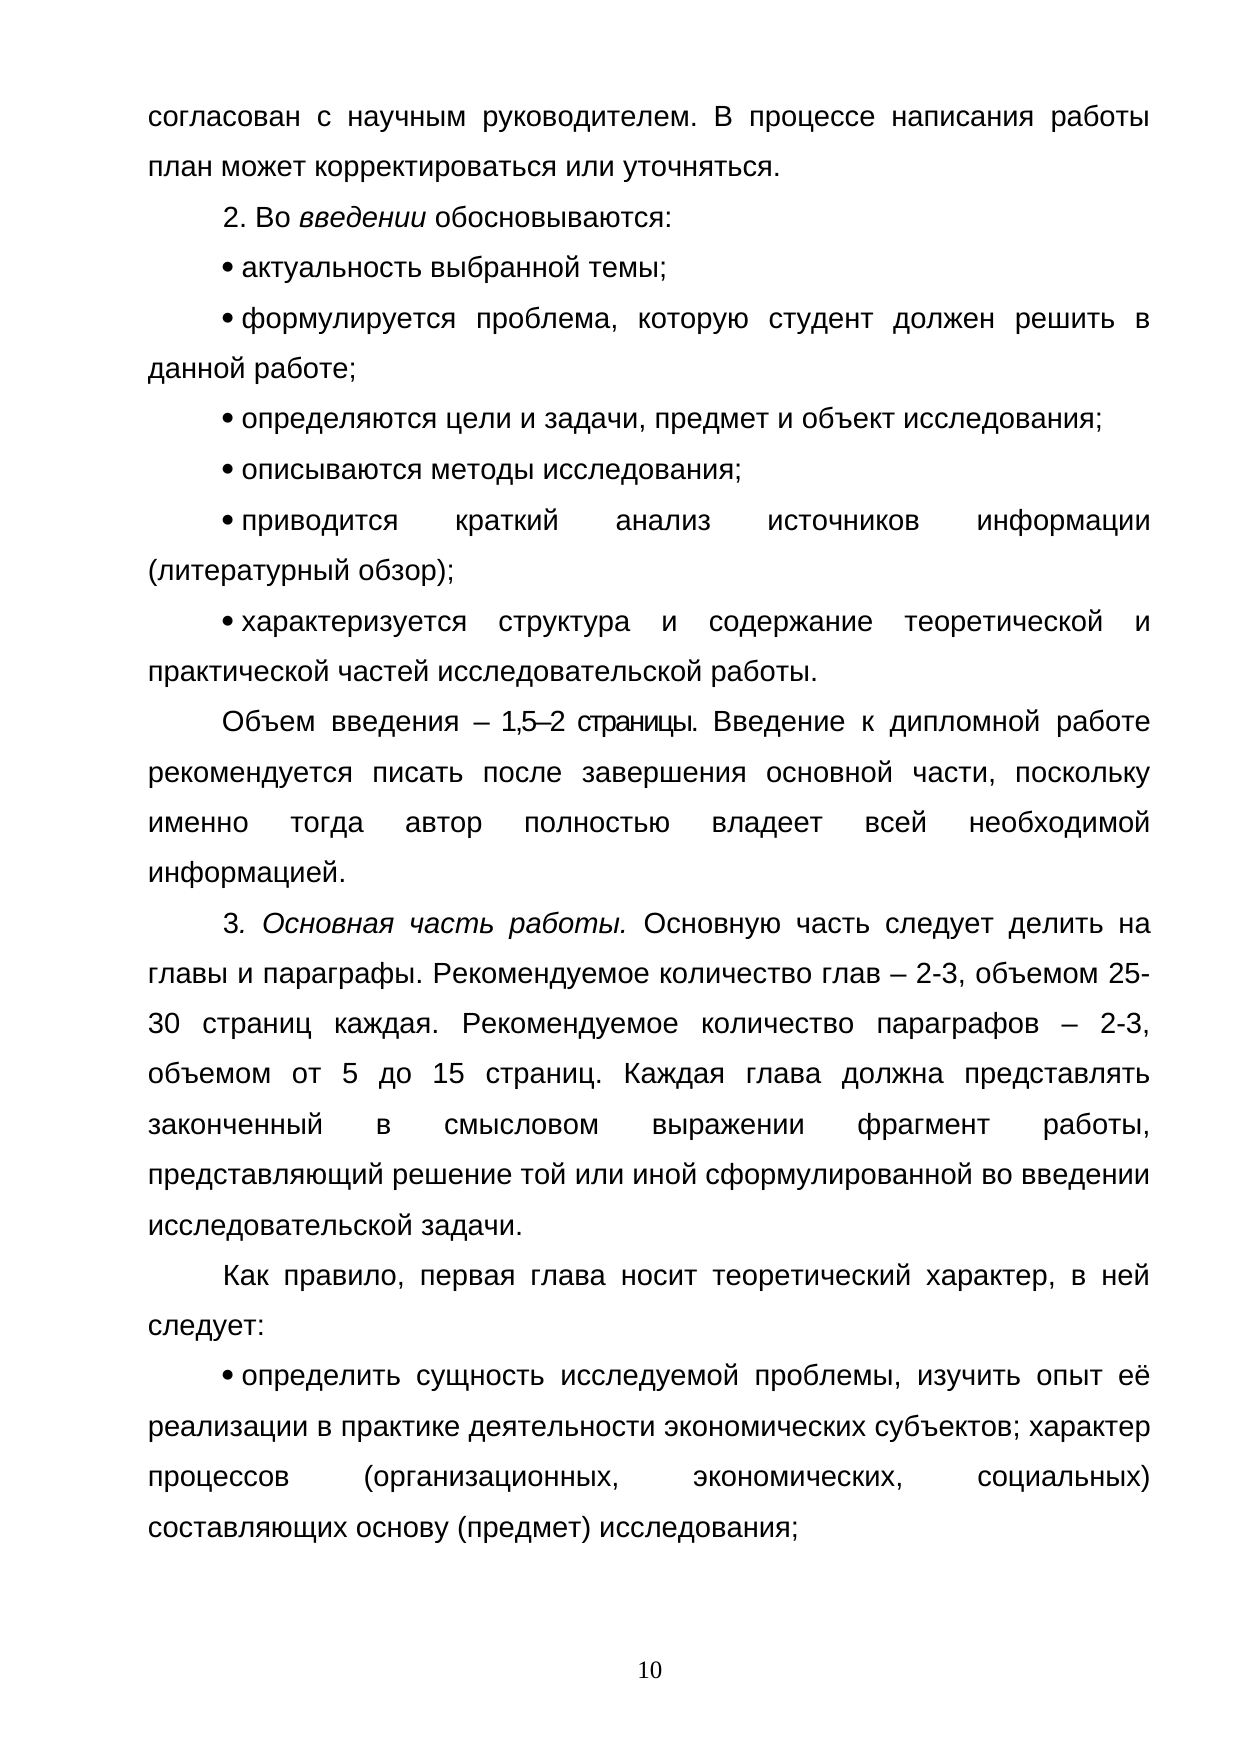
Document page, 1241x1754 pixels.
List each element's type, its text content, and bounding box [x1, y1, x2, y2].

text 3. Основная часть работы. Основную часть следует делить на главы и параграфы. Рекомендуемое количество глав – 2-3, объемом 25-30 страниц каждая. Рекомендуемое количество параграфов – 2-3, объемом от 5 до 15 страниц. Каждая глава должна представлять законченный в смысловом выражении фрагмент работы, представляющий решение той или иной сформулированной во введении исследовательской задачи. [148, 906, 1152, 1241]
list приводится краткий анализ источников информации (литературный обзор); [148, 503, 1152, 587]
text Как правило, первая глава носит теоретический характер, в ней следует: [148, 1258, 1152, 1342]
list характеризуется структура и содержание теоретической и практической частей исследовательской работы. [148, 603, 1152, 688]
text 2. Во введении обосновываются: [148, 200, 1152, 233]
list описываются методы исследования; [148, 452, 1152, 486]
list определяются цели и задачи, предмет и объект исследования; [148, 401, 1152, 435]
list актуальность выбранной темы; [148, 250, 1152, 284]
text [148, 99, 1152, 183]
list формулируется проблема, которую студент должен решить в данной работе; [148, 301, 1152, 385]
list определить сущность исследуемой проблемы, изучить опыт её реализации в практике деятельности экономических субъектов; характер процессов (организационных, экономических, социальных) составляющих основу (предмет) исследования; [148, 1358, 1152, 1543]
text Объем введения – 1,5–2 страницы. Введение к дипломной работе рекомендуется писать после завершения основной части, поскольку именно тогда автор полностью владеет всей необходимой информацией. [148, 704, 1152, 889]
